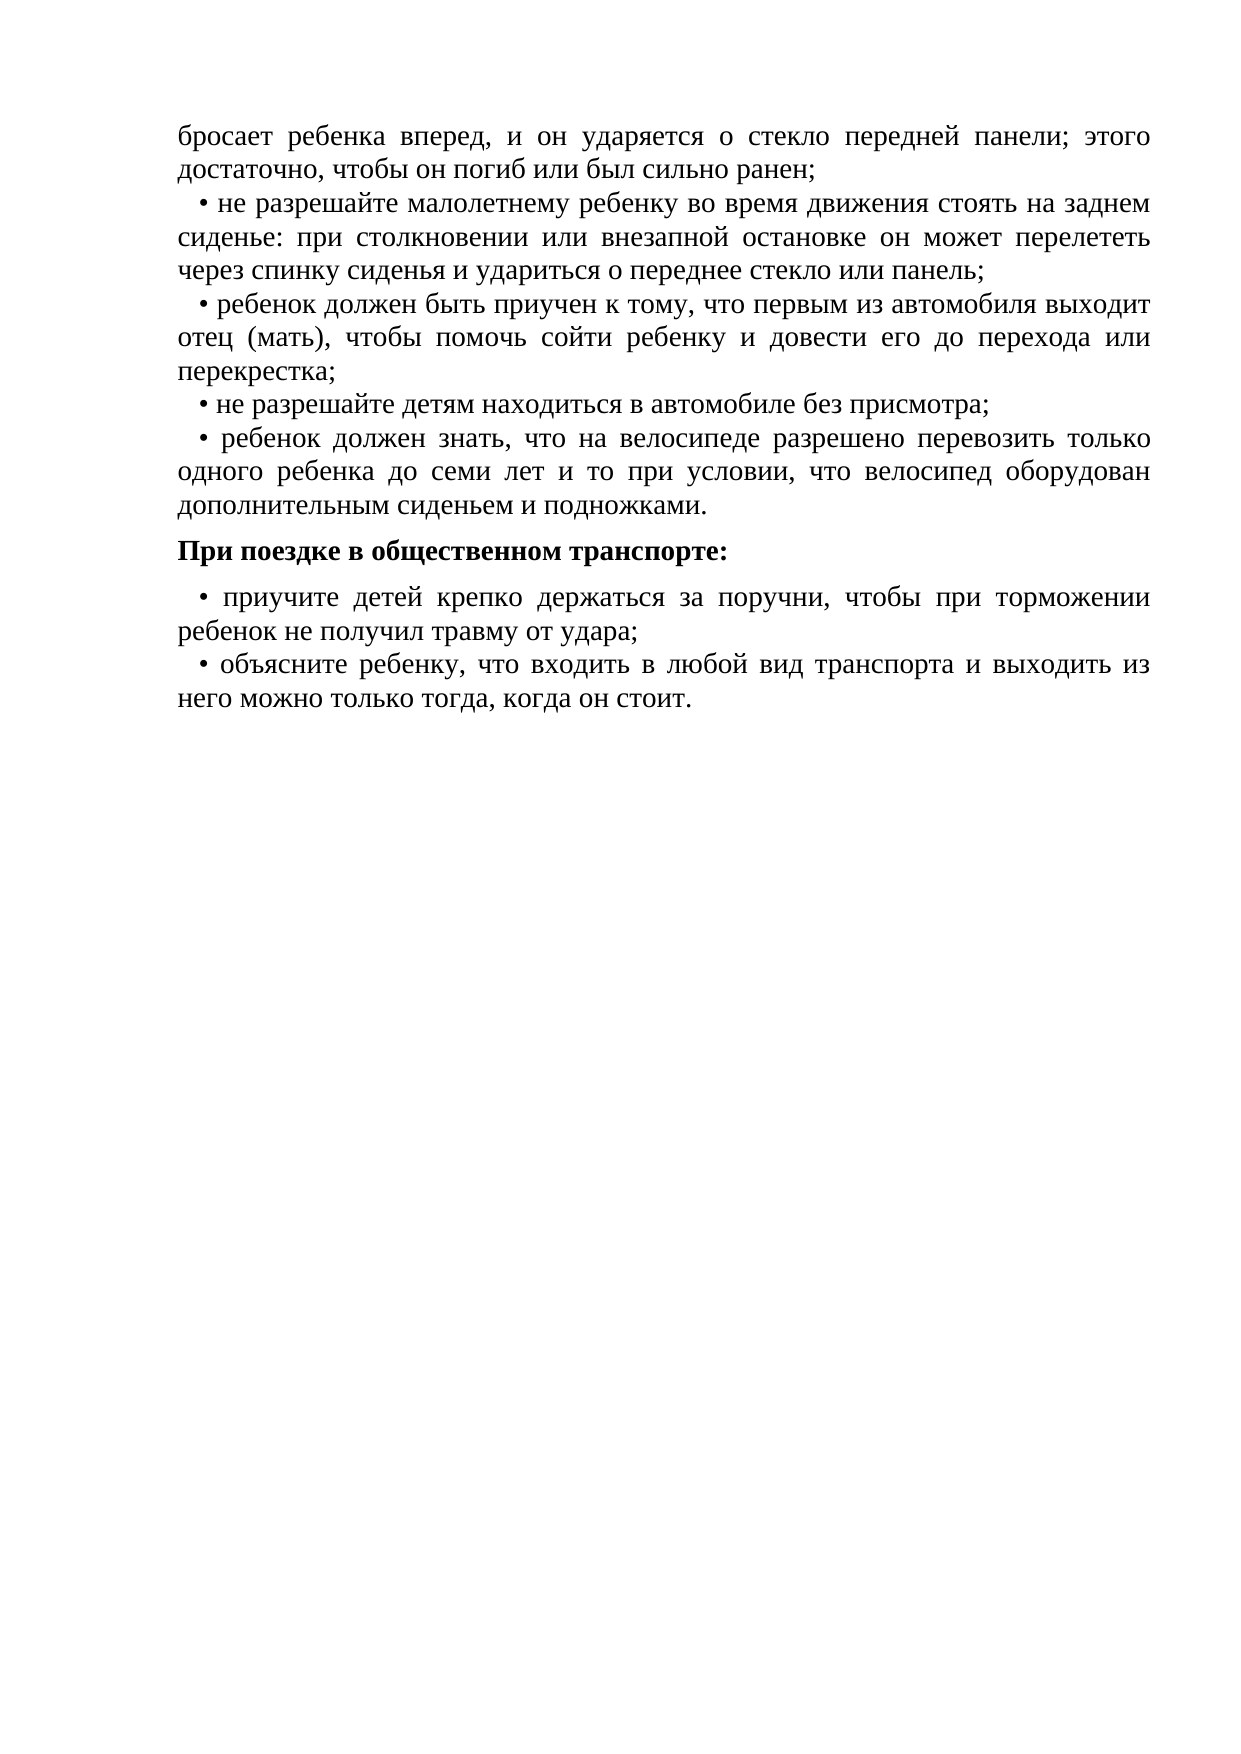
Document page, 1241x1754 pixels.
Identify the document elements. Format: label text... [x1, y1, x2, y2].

text • ребенок должен знать, что на велосипеде разрешено перевозить только одного ребенка до семи лет и то при условии, что велосипед оборудован дополнительным сиденьем и подножками. [177, 420, 1152, 521]
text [177, 118, 1152, 185]
text • приучите детей крепко держаться за поручни, чтобы при торможении ребенок не получил травму от удара; [177, 579, 1152, 646]
text • объясните ребенку, что входить в любой вид транспорта и выходить из него можно только тогда, когда он стоит. [177, 646, 1152, 713]
text • ребенок должен быть приучен к тому, что первым из автомобиля выходит отец (мать), чтобы помочь сойти ребенку и довести его до перехода или перекрестка; [177, 286, 1152, 386]
text При поездке в общественном транспорте: [177, 533, 1152, 567]
text • не разрешайте детям находиться в автомобиле без присмотра; [177, 386, 1152, 420]
text • не разрешайте малолетнему ребенку во время движения стоять на заднем сиденье: при столкновении или внезапной остановке он может перелететь через спинку сиденья и удариться о переднее стекло или панель; [177, 185, 1152, 286]
